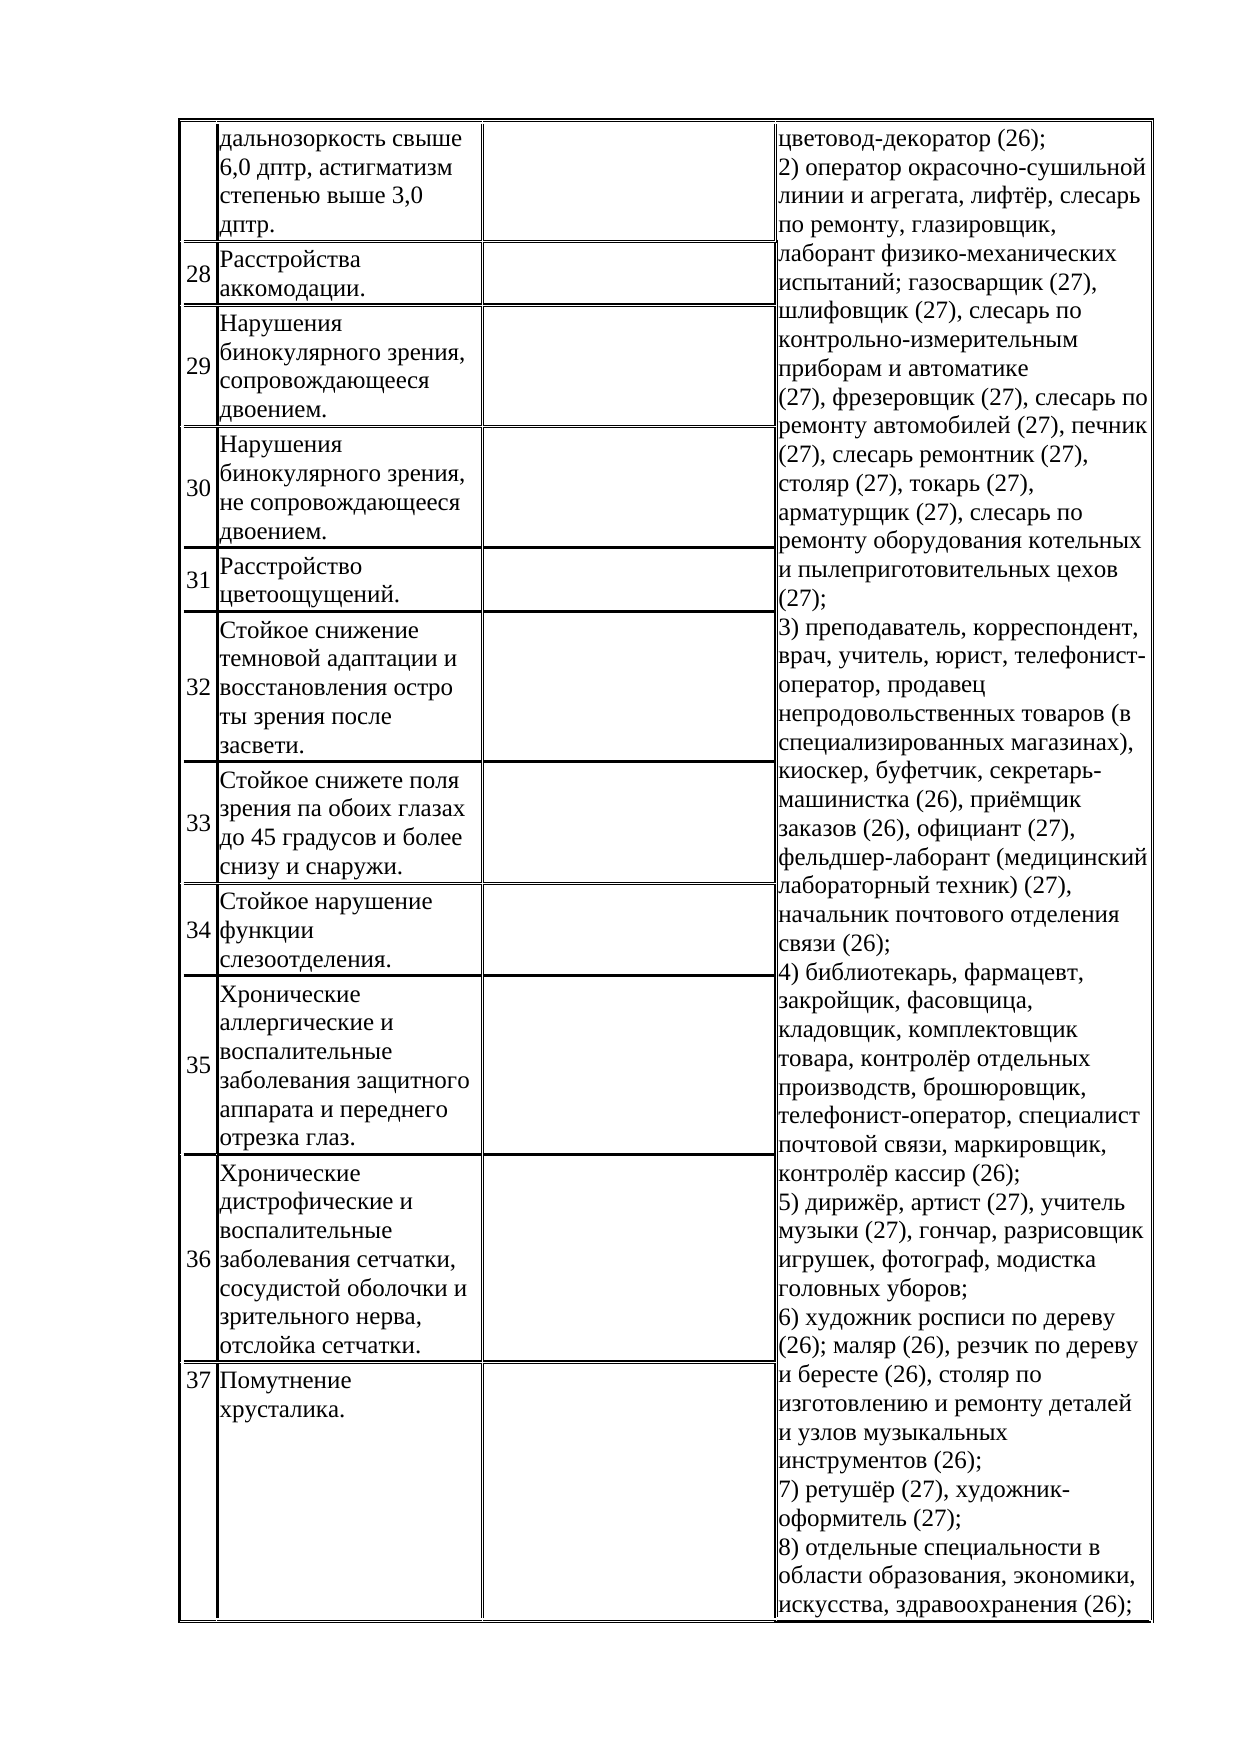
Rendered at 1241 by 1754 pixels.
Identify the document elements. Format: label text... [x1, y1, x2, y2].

table_cell [484, 1156, 774, 1360]
table_cell 34 [181, 881, 216, 974]
table_cell 30 [180, 425, 217, 546]
table_cell 29 [181, 303, 216, 425]
table_cell [484, 613, 774, 760]
table_cell 36 [180, 1153, 216, 1360]
table_cell Нарушения бинокулярного зрения, не сопровождающееся двоением. [219, 428, 481, 546]
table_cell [217, 122, 483, 239]
table_cell [484, 885, 774, 974]
table_cell Хронические дистрофические и воспалительные заболевания сетчатки, сосудистой оболочки и зрительного нерва, отслойка сетчатки. [219, 1156, 481, 1360]
table_cell Расстройства аккомодации. [219, 243, 481, 303]
table_cell 32 [181, 610, 216, 760]
table_cell 33 [181, 760, 216, 881]
table_cell [484, 428, 774, 546]
table_cell Стойкое снижете поля зрения па обоих глазах до 45 градусов и более снизу и снаружи. [219, 763, 481, 881]
table_cell [484, 307, 774, 425]
table_cell Нарушения бинокулярного зрения, сопровождающееся двоением. [219, 307, 481, 425]
table_cell Стойкое нарушение функции слезоотделения. [219, 885, 481, 974]
table_cell Стойкое снижение темновой адаптации и восстановления остро ты зрения после засвети. [219, 613, 481, 760]
table_cell [483, 1364, 776, 1619]
table_cell [484, 243, 774, 303]
table_cell [484, 549, 774, 610]
table_cell Хронические аллергические и воспалительные заболевания защитного аппарата и переднего отрезка глаз. [219, 977, 481, 1153]
table_cell 28 [181, 240, 216, 303]
table_cell Расстройство цветоощущений. [219, 549, 481, 610]
table_cell 35 [181, 974, 216, 1153]
table_cell 31 [181, 546, 216, 610]
table_cell 27 [181, 120, 217, 239]
table_cell [483, 122, 776, 239]
table_cell 37 [181, 1360, 217, 1619]
table_cell [484, 977, 774, 1153]
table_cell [217, 1364, 483, 1619]
table_cell [484, 763, 774, 881]
